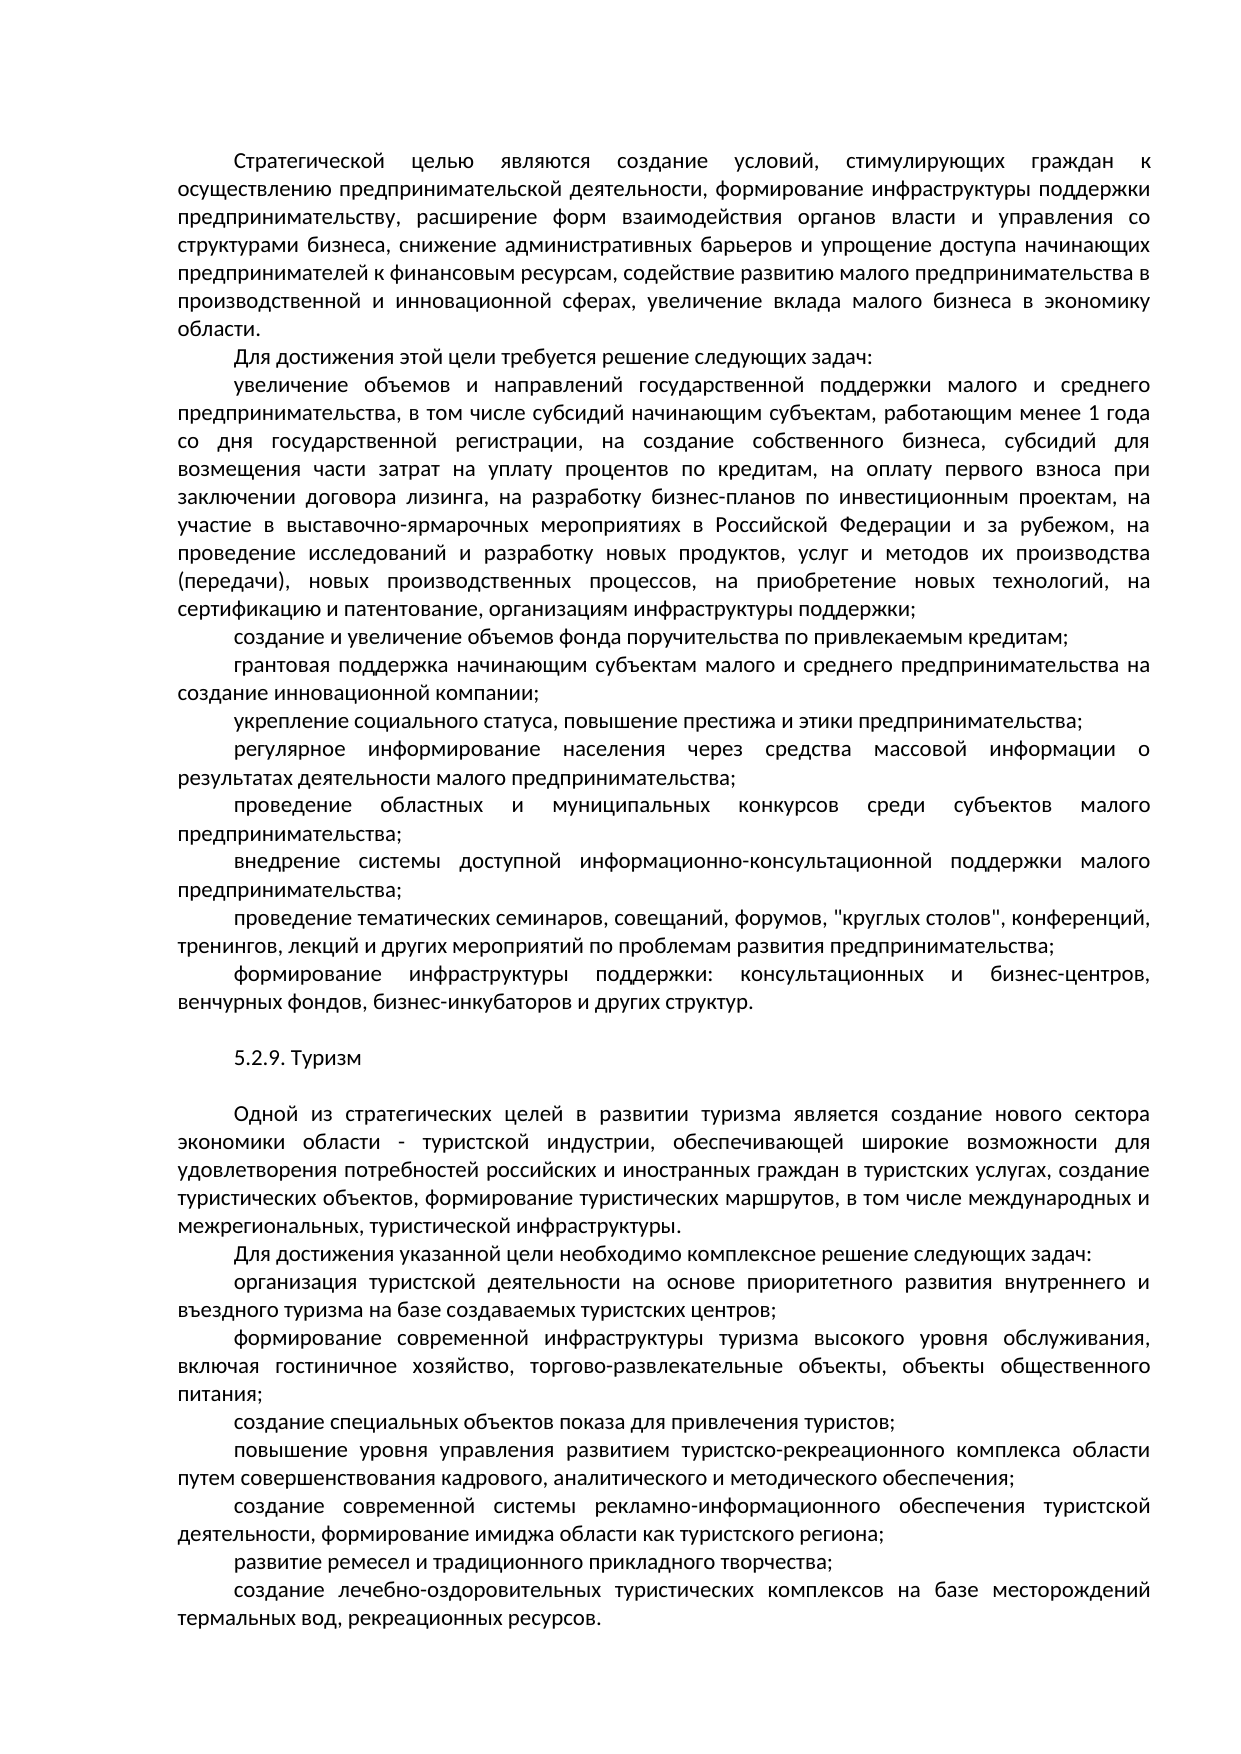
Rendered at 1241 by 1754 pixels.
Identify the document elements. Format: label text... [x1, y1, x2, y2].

text грантовая поддержка начинающим субъектам малого и среднего предпринимательства на создание инновационной компании; [177, 651, 1152, 707]
text Одной из стратегических целей в развитии туризма является создание нового сектора экономики области - туристской индустрии, обеспечивающей широкие возможности для удовлетворения потребностей российских и иностранных граждан в туристских услугах, создание туристических объектов, формирование туристических маршрутов, в том числе международных и межрегиональных, туристической инфраструктуры. [177, 1099, 1152, 1239]
text проведение тематических семинаров, совещаний, форумов, "круглых столов", конференций, тренингов, лекций и других мероприятий по проблемам развития предпринимательства; [177, 903, 1152, 959]
text создание и увеличение объемов фонда поручительства по привлекаемым кредитам; [177, 622, 1152, 651]
text Для достижения этой цели требуется решение следующих задач: [177, 342, 1152, 370]
text укрепление социального статуса, повышение престижа и этики предпринимательства; [177, 707, 1152, 734]
text регулярное информирование населения через средства массовой информации о результатах деятельности малого предпринимательства; [177, 734, 1152, 791]
text Для достижения указанной цели необходимо комплексное решение следующих задач: [177, 1239, 1152, 1267]
text создание специальных объектов показа для привлечения туристов; [177, 1407, 1152, 1435]
text Стратегической целью являются создание условий, стимулирующих граждан к осуществлению предпринимательской деятельности, формирование инфраструктуры поддержки предпринимательству, расширение форм взаимодействия органов власти и управления со структурами бизнеса, снижение административных барьеров и упрощение доступа начинающих предпринимателей к финансовым ресурсам, содействие развитию малого предпринимательства в производственной и инновационной сферах, увеличение вклада малого бизнеса в экономику области. [177, 146, 1152, 342]
text проведение областных и муниципальных конкурсов среди субъектов малого предпринимательства; [177, 791, 1152, 847]
text внедрение системы доступной информационно-консультационной поддержки малого предпринимательства; [177, 847, 1152, 903]
text 5.2.9. Туризм [177, 1043, 1152, 1071]
text создание лечебно-оздоровительных туристических комплексов на базе месторождений термальных вод, рекреационных ресурсов. [177, 1575, 1152, 1631]
text увеличение объемов и направлений государственной поддержки малого и среднего предпринимательства, в том числе субсидий начинающим субъектам, работающим менее 1 года со дня государственной регистрации, на создание собственного бизнеса, субсидий для возмещения части затрат на уплату процентов по кредитам, на оплату первого взноса при заключении договора лизинга, на разработку бизнес-планов по инвестиционным проектам, на участие в выставочно-ярмарочных мероприятиях в Российской Федерации и за рубежом, на проведение исследований и разработку новых продуктов, услуг и методов их производства (передачи), новых производственных процессов, на приобретение новых технологий, на сертификацию и патентование, организациям инфраструктуры поддержки; [177, 370, 1152, 622]
text формирование современной инфраструктуры туризма высокого уровня обслуживания, включая гостиничное хозяйство, торгово-развлекательные объекты, объекты общественного питания; [177, 1323, 1152, 1407]
text повышение уровня управления развитием туристско-рекреационного комплекса области путем совершенствования кадрового, аналитического и методического обеспечения; [177, 1435, 1152, 1491]
text организация туристской деятельности на основе приоритетного развития внутреннего и въездного туризма на базе создаваемых туристских центров; [177, 1267, 1152, 1323]
text развитие ремесел и традиционного прикладного творчества; [177, 1547, 1152, 1575]
text формирование инфраструктуры поддержки: консультационных и бизнес-центров, венчурных фондов, бизнес-инкубаторов и других структур. [177, 959, 1152, 1015]
text создание современной системы рекламно-информационного обеспечения туристской деятельности, формирование имиджа области как туристского региона; [177, 1491, 1152, 1547]
